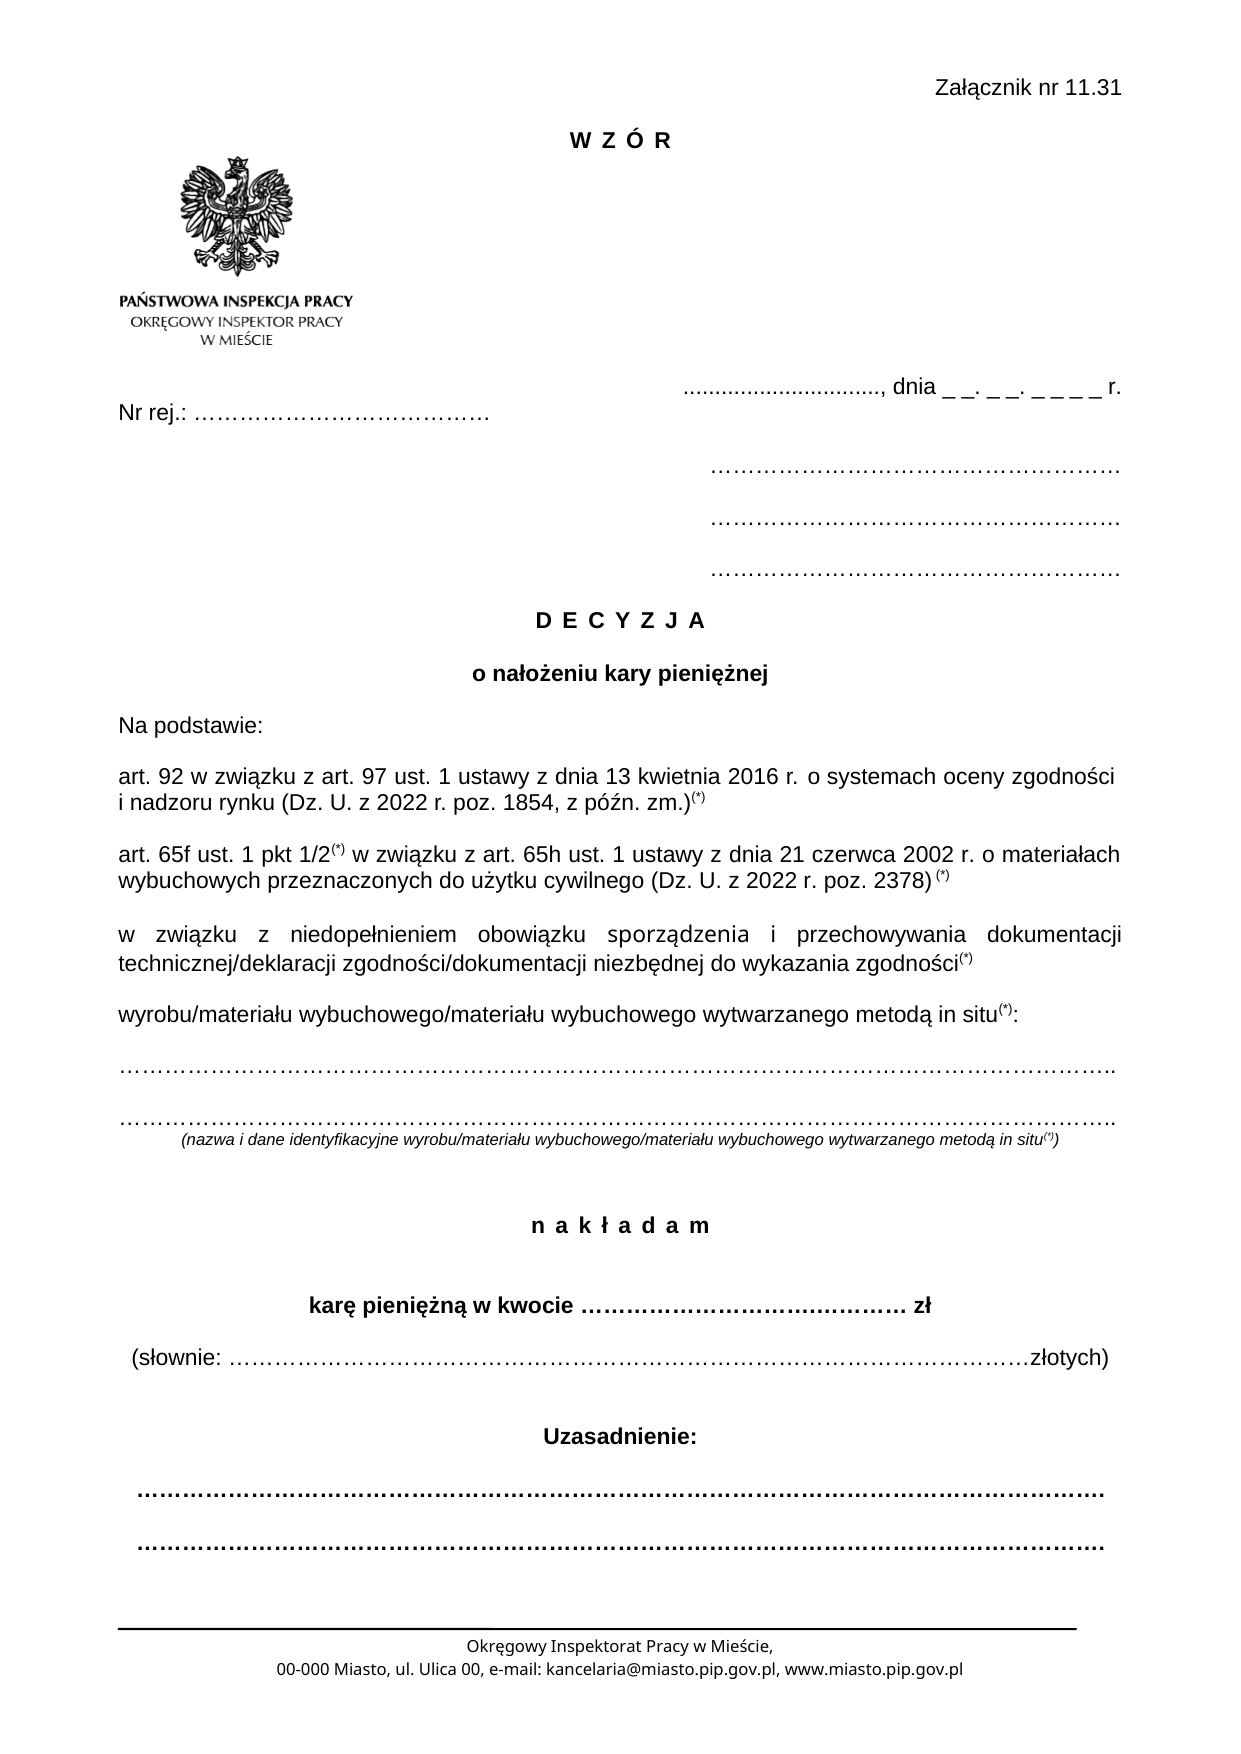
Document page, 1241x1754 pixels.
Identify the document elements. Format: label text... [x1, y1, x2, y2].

picture [118, 152, 356, 347]
text karę pieniężną w kwocie ………………………….………… zł [118, 1292, 1122, 1318]
text Uzasadnienie: [118, 1423, 1122, 1450]
text ………………………………………………………………………………………………………………. [118, 1476, 1122, 1502]
text nakładam [118, 1212, 1122, 1239]
text ………………………………………………………………………………………………………………….. [118, 1104, 1122, 1130]
text ……………………………………………… [118, 555, 1122, 581]
text Nr rej.: ………………………………… [118, 399, 1122, 426]
text (nazwa i dane identyfikacyjne wyrobu/materiału wybuchowego/materiału wybuchowego wytwarzanego metodą in situ(*)) [118, 1130, 1122, 1149]
text art. 65f ust. 1 pkt 1/2(*) w związku z art. 65h ust. 1 ustawy z dnia 21 czerwca 2002 r. o materiałach wybuchowych przeznaczonych do użytku cywilnego (Dz. U. z 2022 r. poz. 2378) (*) [118, 841, 1122, 893]
text o nałożeniu kary pieniężnej [118, 660, 1122, 687]
text ………………………………………………………………………………………………………………. [118, 1529, 1122, 1555]
text ……………………………………………… [118, 503, 1122, 530]
text ………………………………………………………………………………………………………………….. [118, 1052, 1122, 1079]
text art. 92 w związku z art. 97 ust. 1 ustawy z dnia 13 kwietnia 2016 r. o systemach oceny zgodności i nadzoru rynku (Dz. U. z 2022 r. poz. 1854, z późn. zm.)(*) [118, 763, 1122, 816]
text w związku z niedopełnieniem obowiązku sporządzenia i przechowywania dokumentacji technicznej/deklaracji zgodności/dokumentacji niezbędnej do wykazania zgodności(*) [118, 918, 1122, 976]
text wyrobu/materiału wybuchowego/materiału wybuchowego wytwarzanego metodą in situ(*): [118, 1001, 1122, 1027]
text (słownie: ……………………………………………………………………………………………złotych) [118, 1344, 1122, 1371]
text ……………………………………………… [118, 452, 1122, 478]
text ..............................., dnia _ _. _ _. _ _ _ _ r. [118, 373, 1122, 399]
text DECYZJA [118, 607, 1122, 634]
text Na podstawie: [118, 712, 1122, 738]
